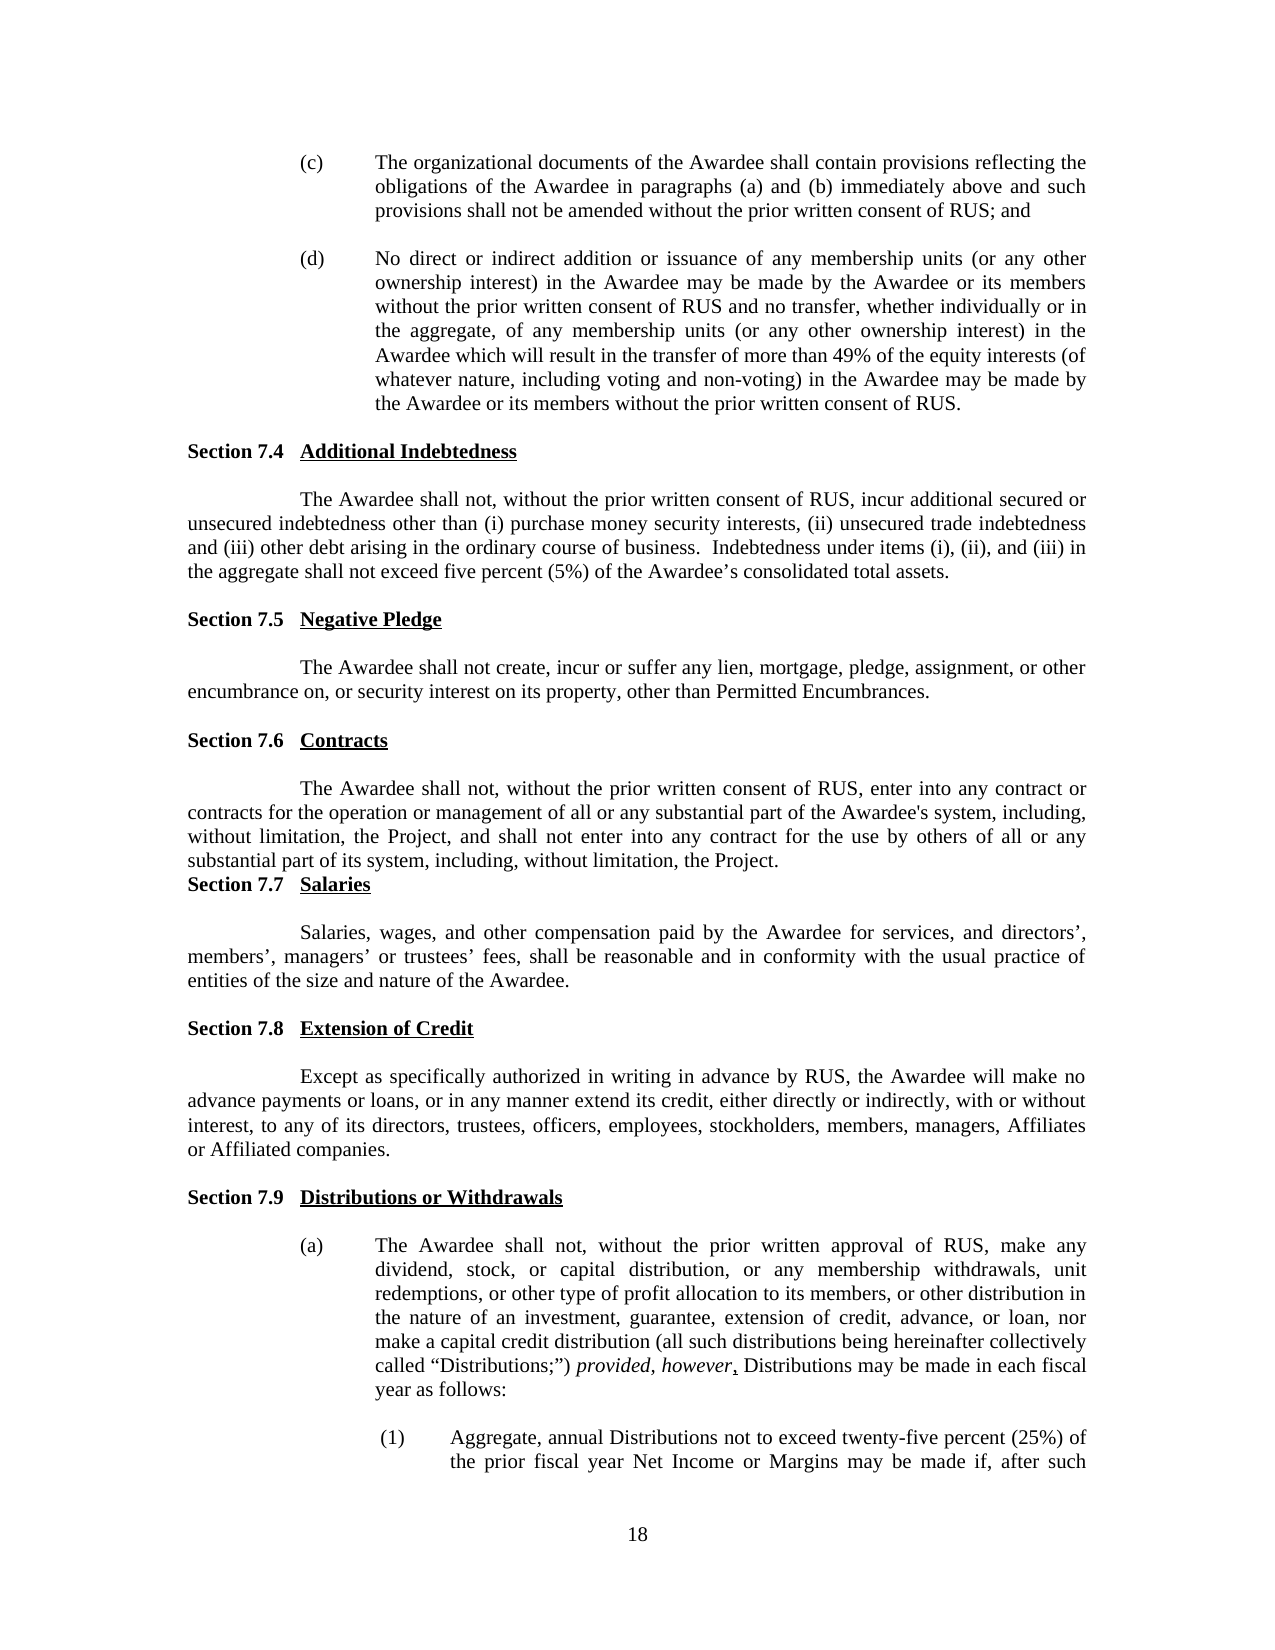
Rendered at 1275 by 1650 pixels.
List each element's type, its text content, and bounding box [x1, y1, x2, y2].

text Except as specifically authorized in writing in advance by RUS, the Awardee will make no advance payments or loans, or in any manner extend its credit, either directly or indirectly, with or without interest, to any of its directors, trustees, officers, employees, stockholders, members, managers, Affiliates or Affiliated companies. [187, 1064, 1087, 1161]
text Section 7.6 Contracts [187, 727, 1087, 752]
text Section 7.9 Distributions or Withdrawals [187, 1185, 1087, 1209]
text Section 7.8 Extension of Credit [187, 1016, 1087, 1040]
text The Awardee shall not, without the prior written consent of RUS, enter into any contract or contracts for the operation or management of all or any substantial part of the Awardee's system, including, without limitation, the Project, and shall not enter into any contract for the use by others of all or any substantial part of its system, including, without limitation, the Project. [187, 776, 1087, 872]
text Section 7.7 Salaries [187, 872, 1087, 896]
text Section 7.5 Negative Pledge [187, 607, 1087, 631]
text Section 7.4 Additional Indebtedness [187, 439, 1087, 463]
list The Awardee shall not, without the prior written approval of RUS, make any dividend, stock, or capital distribution, or any membership withdrawals, unit redemptions, or other type of profit allocation to its members, or other distribution in the nature of an investment, guarantee, extension of credit, advance, or loan, nor make a capital credit distribution (all such distributions being hereinafter collectively called “Distributions;”) provided, however, Distributions may be made in each fiscal year as follows: [300, 1233, 1087, 1401]
text The Awardee shall not create, incur or suffer any lien, mortgage, pledge, assignment, or other encumbrance on, or security interest on its property, other than Permitted Encumbrances. [187, 655, 1087, 703]
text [375, 1425, 1087, 1473]
text Salaries, wages, and other compensation paid by the Awardee for services, and directors’, members’, managers’ or trustees’ fees, shall be reasonable and in conformity with the usual practice of entities of the size and nature of the Awardee. [187, 920, 1087, 992]
text The Awardee shall not, without the prior written consent of RUS, incur additional secured or unsecured indebtedness other than (i) purchase money security interests, (ii) unsecured trade indebtedness and (iii) other debt arising in the ordinary course of business. Indebtedness under items (i), (ii), and (iii) in the aggregate shall not exceed five percent (5%) of the Awardee’s consolidated total assets. [187, 487, 1087, 583]
text (c) The organizational documents of the Awardee shall contain provisions reflecting the obligations of the Awardee in paragraphs (a) and (b) immediately above and such provisions shall not be amended without the prior written consent of RUS; and [187, 150, 1087, 222]
text (d) No direct or indirect addition or issuance of any membership units (or any other ownership interest) in the Awardee may be made by the Awardee or its members without the prior written consent of RUS and no transfer, whether individually or in the aggregate, of any membership units (or any other ownership interest) in the Awardee which will result in the transfer of more than 49% of the equity interests (of whatever nature, including voting and non-voting) in the Awardee may be made by the Awardee or its members without the prior written consent of RUS. [187, 246, 1087, 415]
